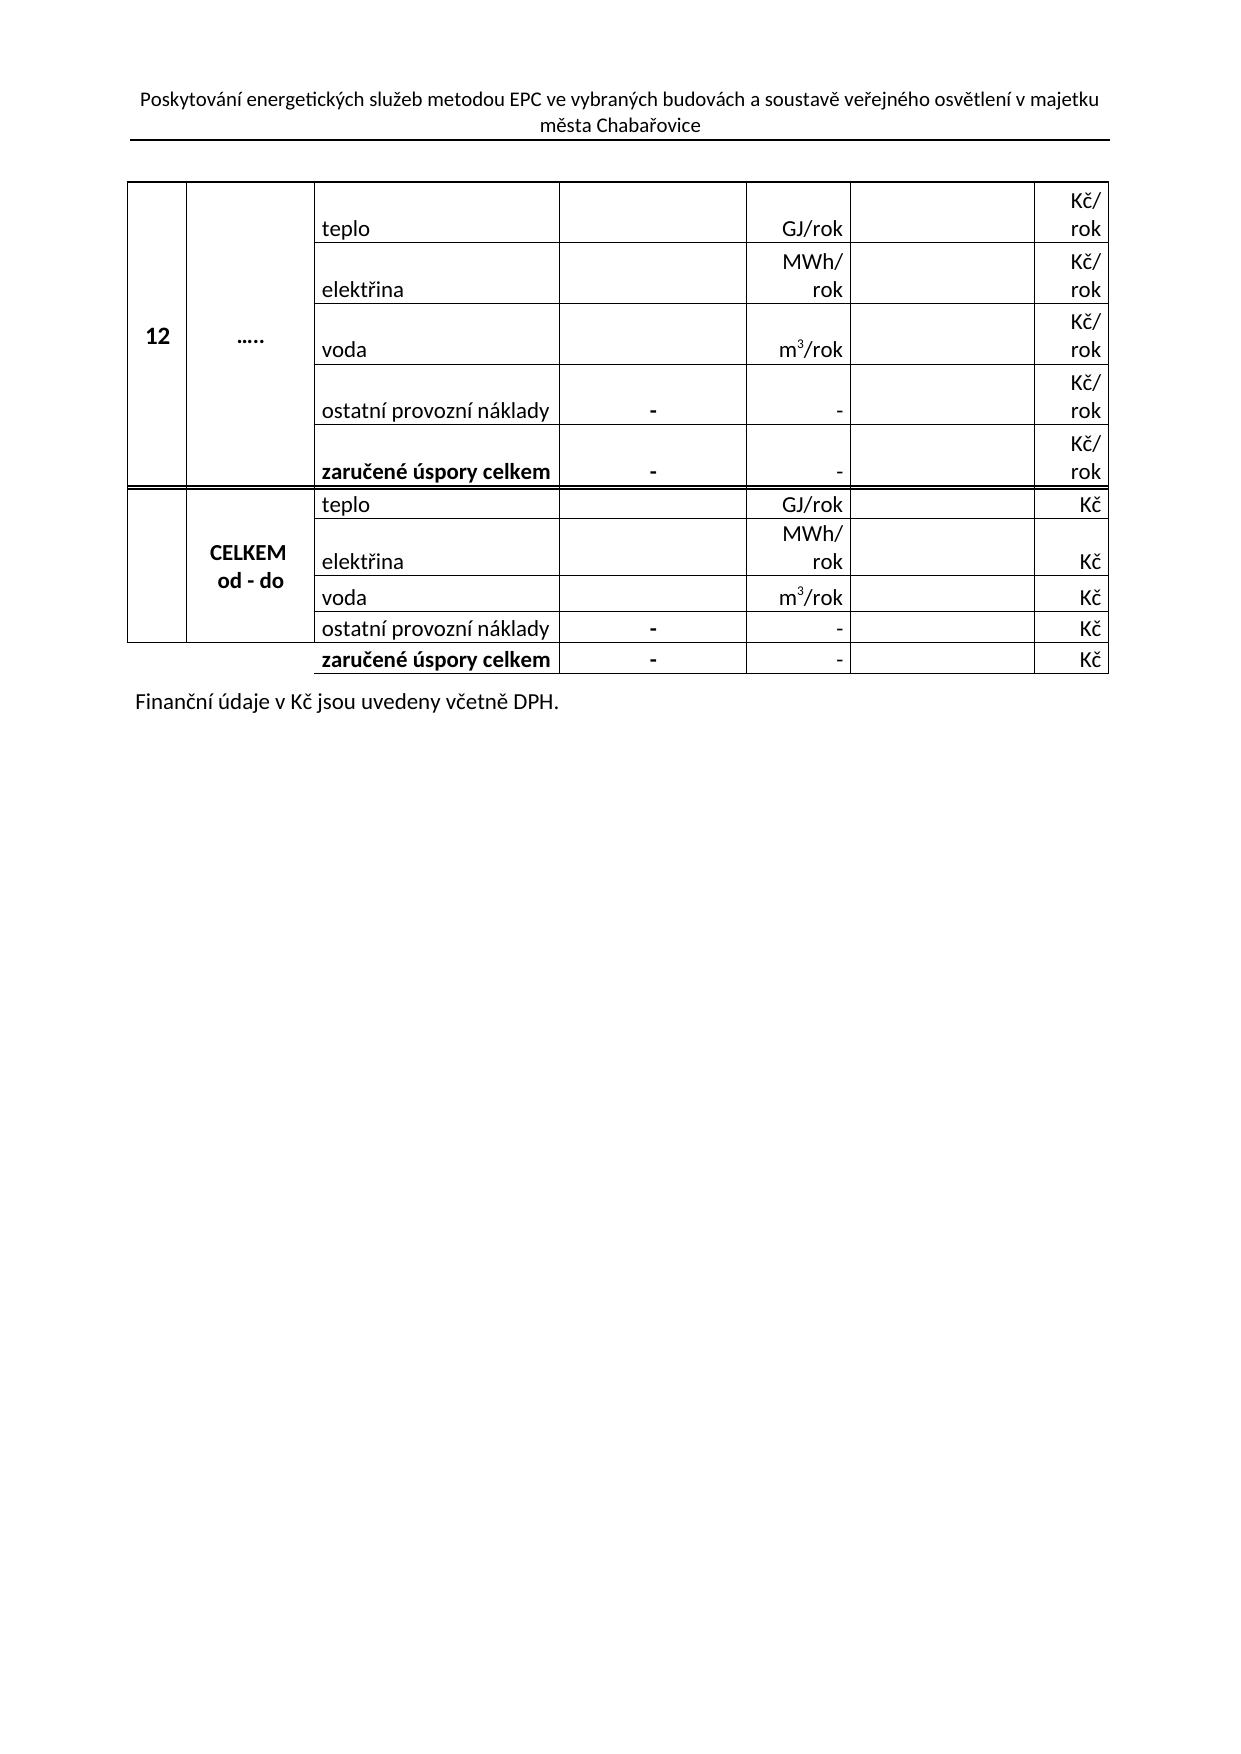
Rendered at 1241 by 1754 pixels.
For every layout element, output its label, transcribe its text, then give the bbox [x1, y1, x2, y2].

table_cell [560, 490, 746, 518]
table_cell elektřina [315, 243, 559, 303]
table_cell elektřina [315, 519, 559, 575]
table_cell [851, 183, 1034, 242]
table_cell Kč/rok [1035, 243, 1108, 303]
table_cell GJ/rok [747, 183, 850, 242]
table_cell teplo [315, 183, 559, 242]
table_cell - [560, 643, 746, 673]
table_cell [851, 612, 1034, 642]
table_cell m3/rok [747, 304, 850, 363]
table_cell GJ/rok [747, 490, 850, 518]
table_cell CELKEM od - do [187, 490, 314, 642]
table_cell [851, 243, 1034, 303]
table_cell Kč/rok [1035, 304, 1108, 363]
table_cell [560, 243, 746, 303]
table_cell [851, 490, 1034, 518]
table_cell ostatní provozní náklady [315, 612, 559, 642]
table_cell [851, 519, 1034, 575]
table_cell Kč [1035, 612, 1108, 642]
table_cell [851, 304, 1034, 363]
table_cell [560, 304, 746, 363]
table_cell ….. [187, 183, 314, 485]
table_cell [851, 643, 1034, 673]
table_cell [560, 519, 746, 575]
table_cell - [560, 612, 746, 642]
table_cell zaručené úspory celkem [314, 643, 559, 673]
text Finanční údaje v Kč jsou uvedeny včetně DPH. [130, 687, 1110, 715]
table_cell [851, 576, 1034, 611]
table_cell [851, 425, 1034, 485]
table_cell - [747, 425, 850, 485]
table_cell Kč/rok [1035, 183, 1108, 242]
table_cell voda [315, 304, 559, 363]
table_cell m3/rok [747, 576, 850, 611]
table_cell - [747, 643, 850, 673]
table_cell MWh/rok [747, 519, 850, 575]
table_cell MWh/rok [747, 243, 850, 303]
table_cell [560, 183, 746, 242]
table_cell - [560, 425, 746, 485]
table_cell Kč [1035, 490, 1108, 518]
table_cell [128, 490, 186, 642]
table_cell voda [315, 576, 559, 611]
table_cell Kč/rok [1035, 365, 1108, 424]
table_cell Kč [1035, 519, 1108, 575]
table_cell Kč [1035, 576, 1108, 611]
table_cell [851, 365, 1034, 424]
table_cell Kč/rok [1035, 425, 1108, 485]
table_cell teplo [315, 490, 559, 518]
table_cell Kč [1035, 643, 1108, 673]
table_cell 12 [128, 183, 186, 485]
table_cell - [747, 365, 850, 424]
table_cell - [560, 365, 746, 424]
table_cell ostatní provozní náklady [315, 365, 559, 424]
table_cell [560, 576, 746, 611]
table_cell - [747, 612, 850, 642]
table_cell zaručené úspory celkem [315, 425, 559, 485]
